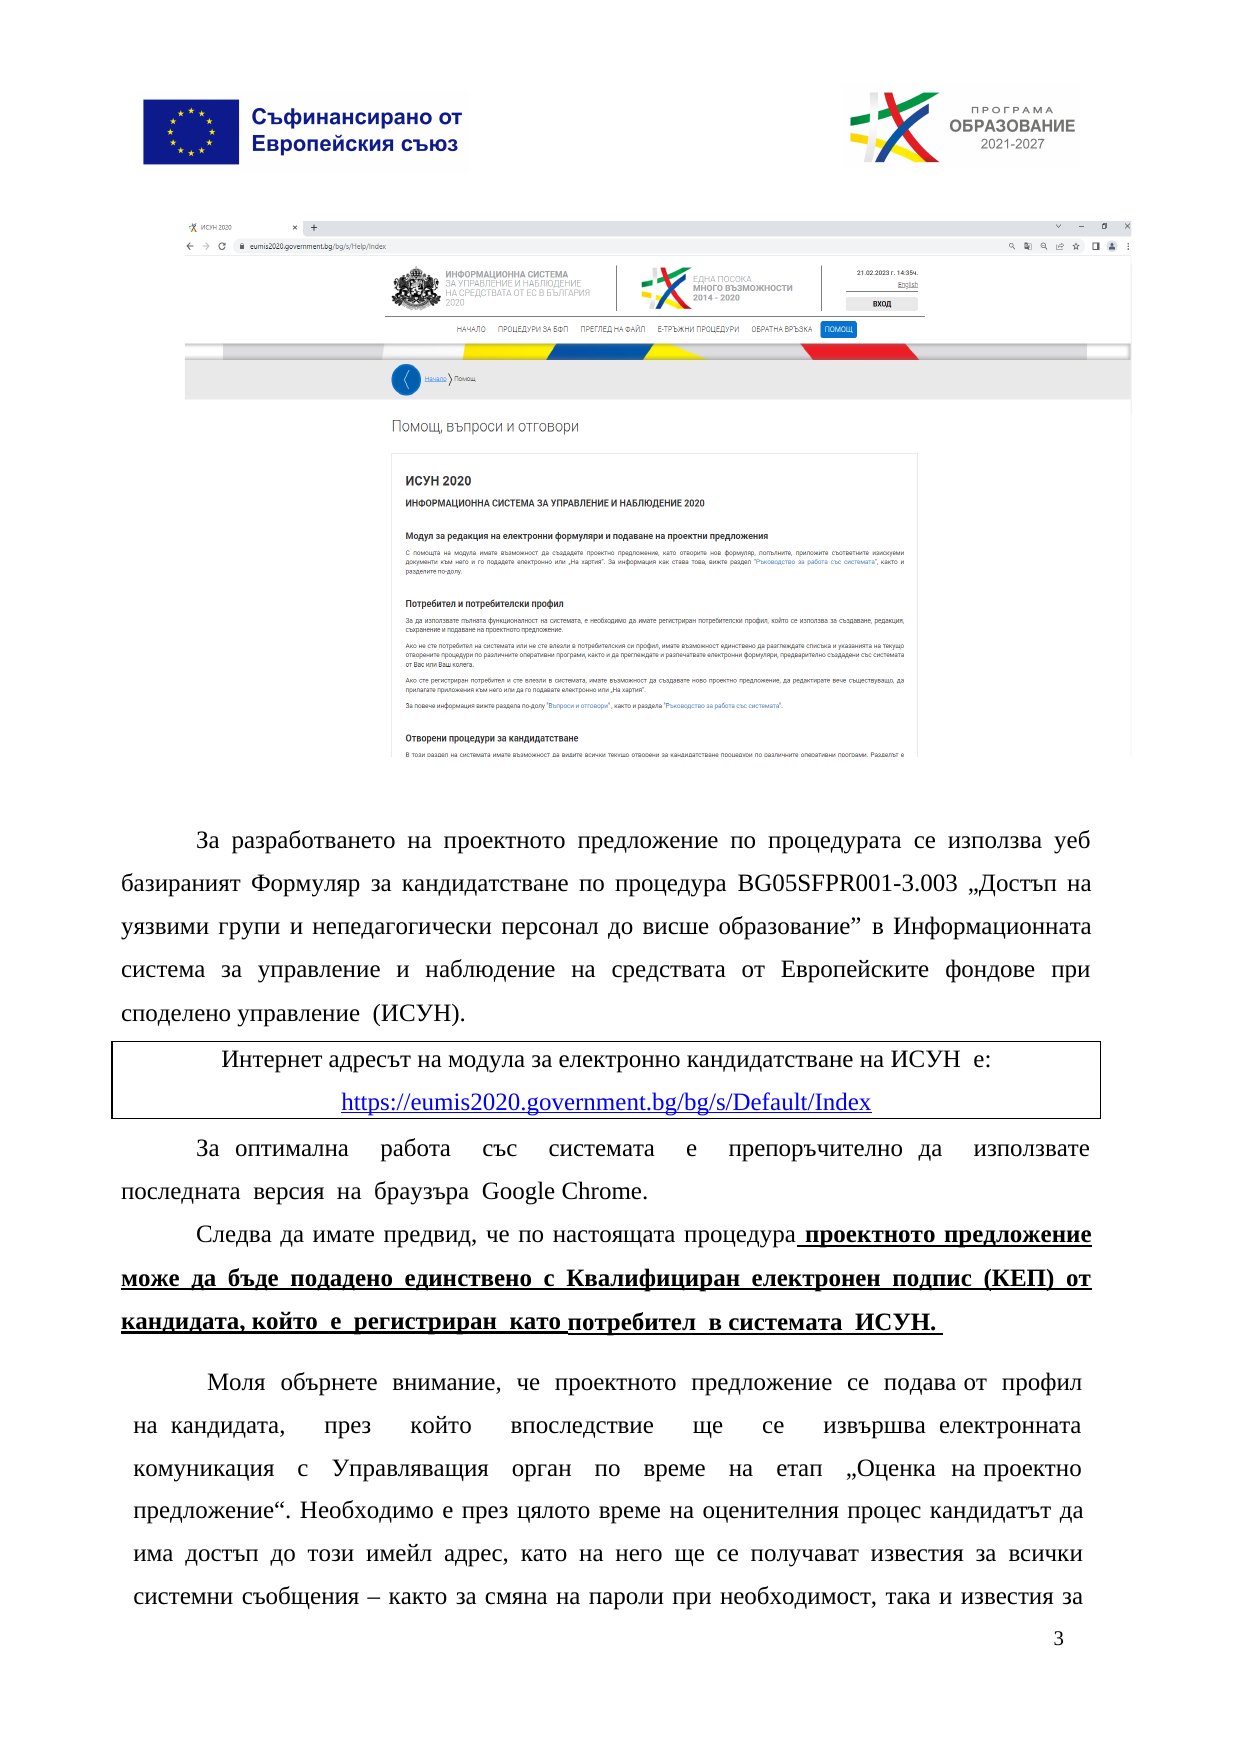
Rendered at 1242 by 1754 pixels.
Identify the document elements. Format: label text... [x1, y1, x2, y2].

picture [184, 221, 1132, 756]
text Следва да имате предвид, че по настоящата процедура проектното предложение може да бъде подадено единствено с Квалифициран електронен подпис (КЕП) от кандидата, който е регистриран като потребител в системата ИСУН. [121, 1290, 1092, 1336]
text Интернет адресът на модула за електронно кандидатстване на ИСУН е: [113, 1042, 1100, 1073]
text https://eumis2020.government.bg/bg/s/Default/Index [113, 1084, 1100, 1118]
picture [134, 90, 470, 173]
text За оптимална работа със системата е препоръчително да използвате последната версия на браузъра Google Chrome. [121, 1133, 1092, 1205]
picture [840, 84, 1082, 169]
text За разработването на проектното предложение по процедурата се използва уеб базираният Формуляр за кандидатстване по процедура BG05SFPR001-3.003 „Достъп на уязвими групи и непедагогически персонал до висше образование” в Информационната система за управление и наблюдение на средствата от Европейските фондове при споделено управление (ИСУН). [121, 825, 1092, 1026]
text Следва да имате предвид, че по настоящата процедура проектното предложение може да бъде подадено единствено с Квалифициран електронен подпис (КЕП) от кандидата, който е регистриран като потребител в системата ИСУН. [121, 1219, 1092, 1288]
